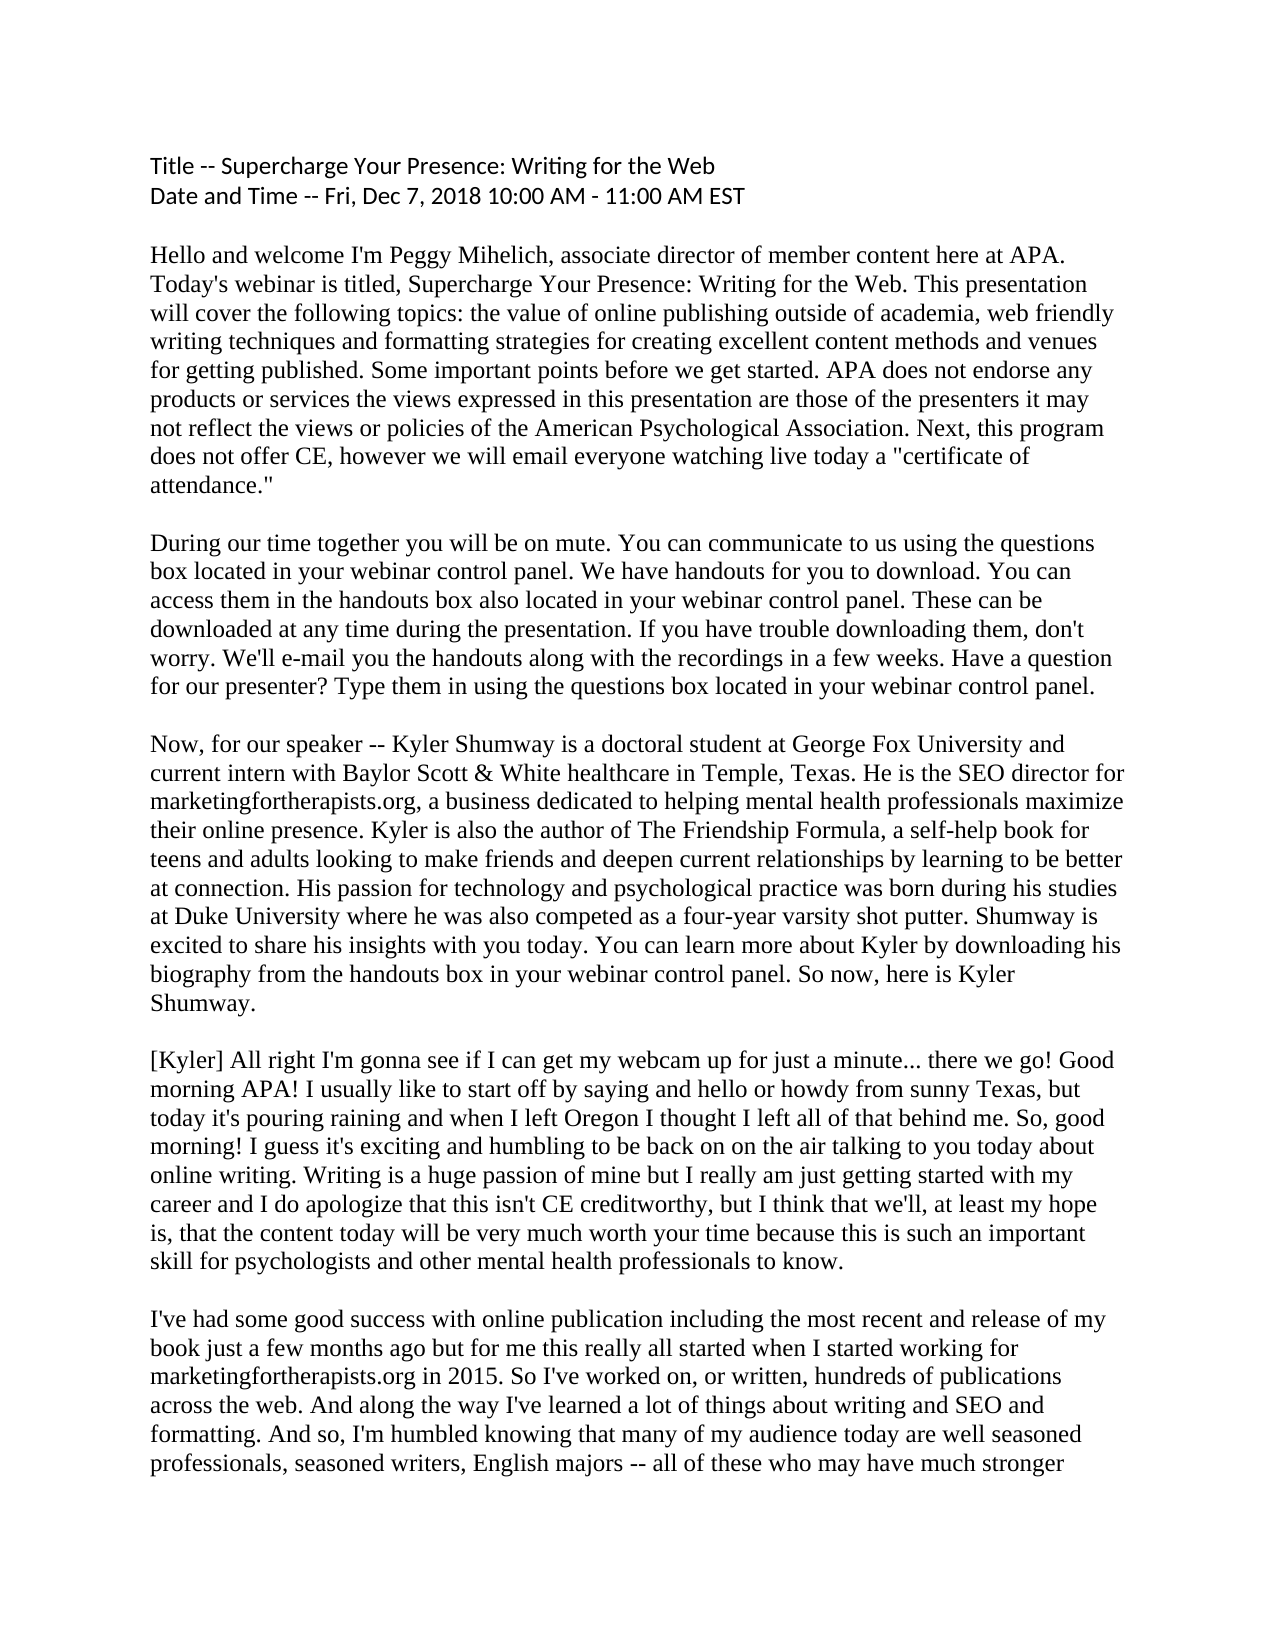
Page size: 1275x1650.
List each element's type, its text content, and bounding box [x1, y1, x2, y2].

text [150, 1304, 1125, 1476]
text Now, for our speaker -- Kyler Shumway is a doctoral student at George Fox University and current intern with Baylor Scott & White healthcare in Temple, Texas. He is the SEO director for marketingfortherapists.org, a business dedicated to helping mental health professionals maximize their online presence. Kyler is also the author of The Friendship Formula, a self-help book for teens and adults looking to make friends and deepen current relationships by learning to be better at connection. His passion for technology and psychological practice was born during his studies at Duke University where he was also competed as a four-year varsity shot putter. Shumway is excited to share his insights with you today. You can learn more about Kyler by downloading his biography from the handouts box in your webinar control panel. So now, here is Kyler Shumway. [150, 729, 1125, 1016]
text During our time together you will be on mute. You can communicate to us using the questions box located in your webinar control panel. We have handouts for you to download. You can access them in the handouts box also located in your webinar control panel. These can be downloaded at any time during the presentation. If you have trouble downloading them, don't worry. We'll e-mail you the handouts along with the recordings in a few weeks. Have a question for our presenter? Type them in using the questions box located in your webinar control panel. [150, 528, 1125, 700]
text Hello and welcome I'm Peggy Mihelich, associate director of member content here at APA. Today's webinar is titled, Supercharge Your Presence: Writing for the Web. This presentation will cover the following topics: the value of online publishing outside of academia, web friendly writing techniques and formatting strategies for creating excellent content methods and venues for getting published. Some important points before we get started. APA does not endorse any products or services the views expressed in this presentation are those of the presenters it may not reflect the views or policies of the American Psychological Association. Next, this program does not offer CE, however we will email everyone watching live today a "certificate of attendance." [150, 240, 1125, 499]
subtitle Title -- Supercharge Your Presence: Writing for the Web Date and Time -- Fri, Dec 7, 2018 10:00 AM - 11:00 AM EST [150, 150, 1125, 211]
text [Kyler] All right I'm gonna see if I can get my webcam up for just a minute... there we go! Good morning APA! I usually like to start off by saying and hello or howdy from sunny Texas, but today it's pouring raining and when I left Oregon I thought I left all of that behind me. So, good morning! I guess it's exciting and humbling to be back on on the air talking to you today about online writing. Writing is a huge passion of mine but I really am just getting started with my career and I do apologize that this isn't CE creditworthy, but I think that we'll, at least my hope is, that the content today will be very much worth your time because this is such an important skill for psychologists and other mental health professionals to know. [150, 1045, 1125, 1275]
